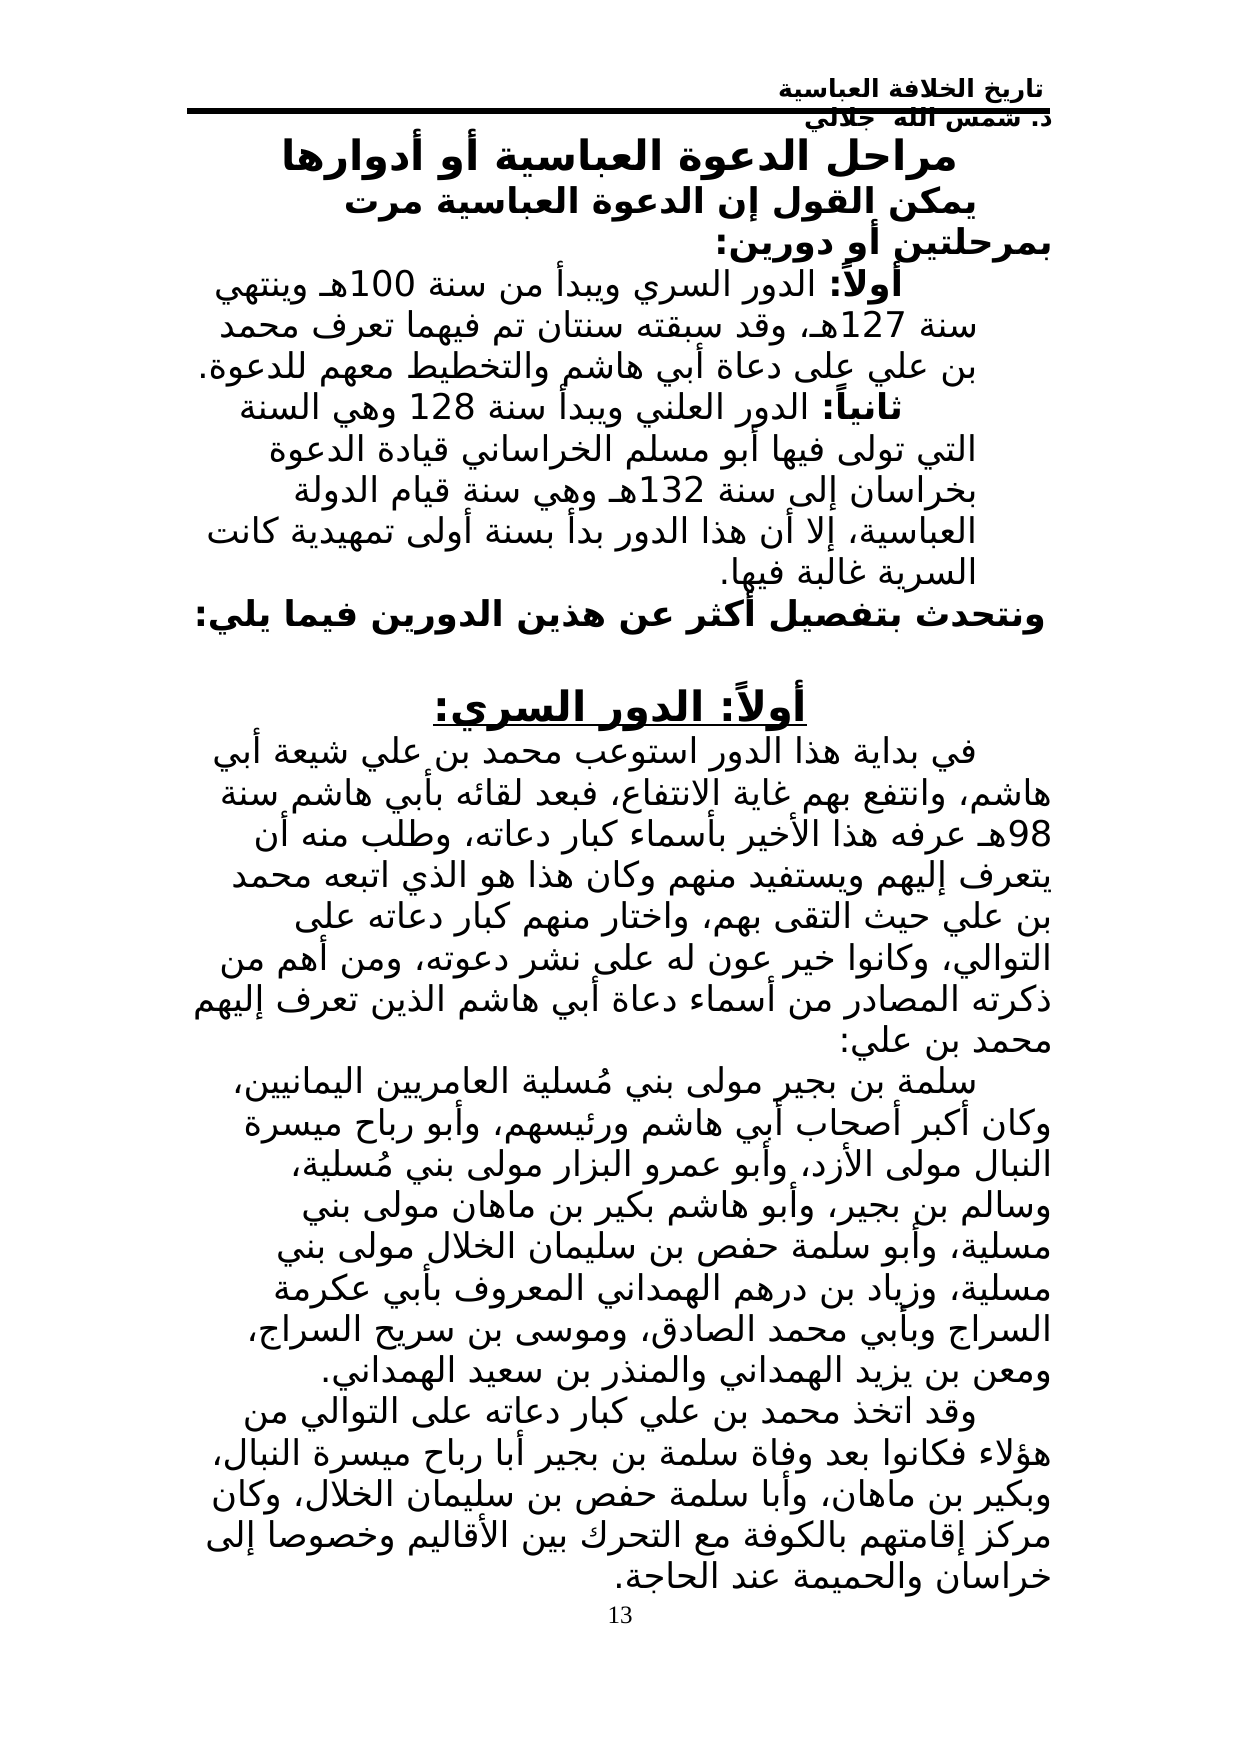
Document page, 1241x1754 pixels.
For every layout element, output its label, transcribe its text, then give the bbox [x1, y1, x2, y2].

subtitle مراحل الدعوة العباسية أو أدوارها [187, 132, 1053, 181]
text سلمة بن بجير مولى بني مُسلية العامريين اليمانيين، وكان أكبر أصحاب أبي هاشم ورئيسهم، وأبو رباح ميسرة النبال مولى الأزد، وأبو عمرو البزار مولى بني مُسلية، وسالم بن بجير، وأبو هاشم بكير بن ماهان مولى بني مسلية، وأبو سلمة حفص بن سليمان الخلال مولى بني مسلية، وزياد بن درهم الهمداني المعروف بأبي عكرمة السراج وبأبي محمد الصادق، وموسى بن سريح السراج، ومعن بن يزيد الهمداني والمنذر بن سعيد الهمداني. [187, 1061, 1053, 1391]
text وقد اتخذ محمد بن علي كبار دعاته على التوالي من هؤلاء فكانوا بعد وفاة سلمة بن بجير أبا رباح ميسرة النبال، وبكير بن ماهان، وأبا سلمة حفص بن سليمان الخلال، وكان مركز إقامتهم بالكوفة مع التحرك بين الأقاليم وخصوصا إلى خراسان والحميمة عند الحاجة. [187, 1391, 1053, 1597]
text أولاً: الدور السري ويبدأ من سنة 100هـ وينتهي سنة 127هـ، وقد سبقته سنتان تم فيهما تعرف محمد بن علي على دعاة أبي هاشم والتخطيط معهم للدعوة. [187, 263, 978, 387]
text في بداية هذا الدور استوعب محمد بن علي شيعة أبي هاشم، وانتفع بهم غاية الانتفاع، فبعد لقائه بأبي هاشم سنة 98هـ عرفه هذا الأخير بأسماء كبار دعاته، وطلب منه أن يتعرف إليهم ويستفيد منهم وكان هذا هو الذي اتبعه محمد بن علي حيث التقى بهم، واختار منهم كبار دعاته على التوالي، وكانوا خير عون له على نشر دعوته، ومن أهم من ذكرته المصادر من أسماء دعاة أبي هاشم الذين تعرف إليهم محمد بن علي: [187, 731, 1053, 1061]
text يمكن القول إن الدعوة العباسية مرت بمرحلتين أو دورين: [187, 181, 1053, 263]
text أولاً: الدور السري: [187, 682, 1053, 731]
text ثانياً: الدور العلني ويبدأ سنة 128 وهي السنة التي تولى فيها أبو مسلم الخراساني قيادة الدعوة بخراسان إلى سنة 132هـ وهي سنة قيام الدولة العباسية، إلا أن هذا الدور بدأ بسنة أولى تمهيدية كانت السرية غالبة فيها. [187, 387, 978, 593]
text ونتحدث بتفصيل أكثر عن هذين الدورين فيما يلي: [187, 593, 1053, 634]
